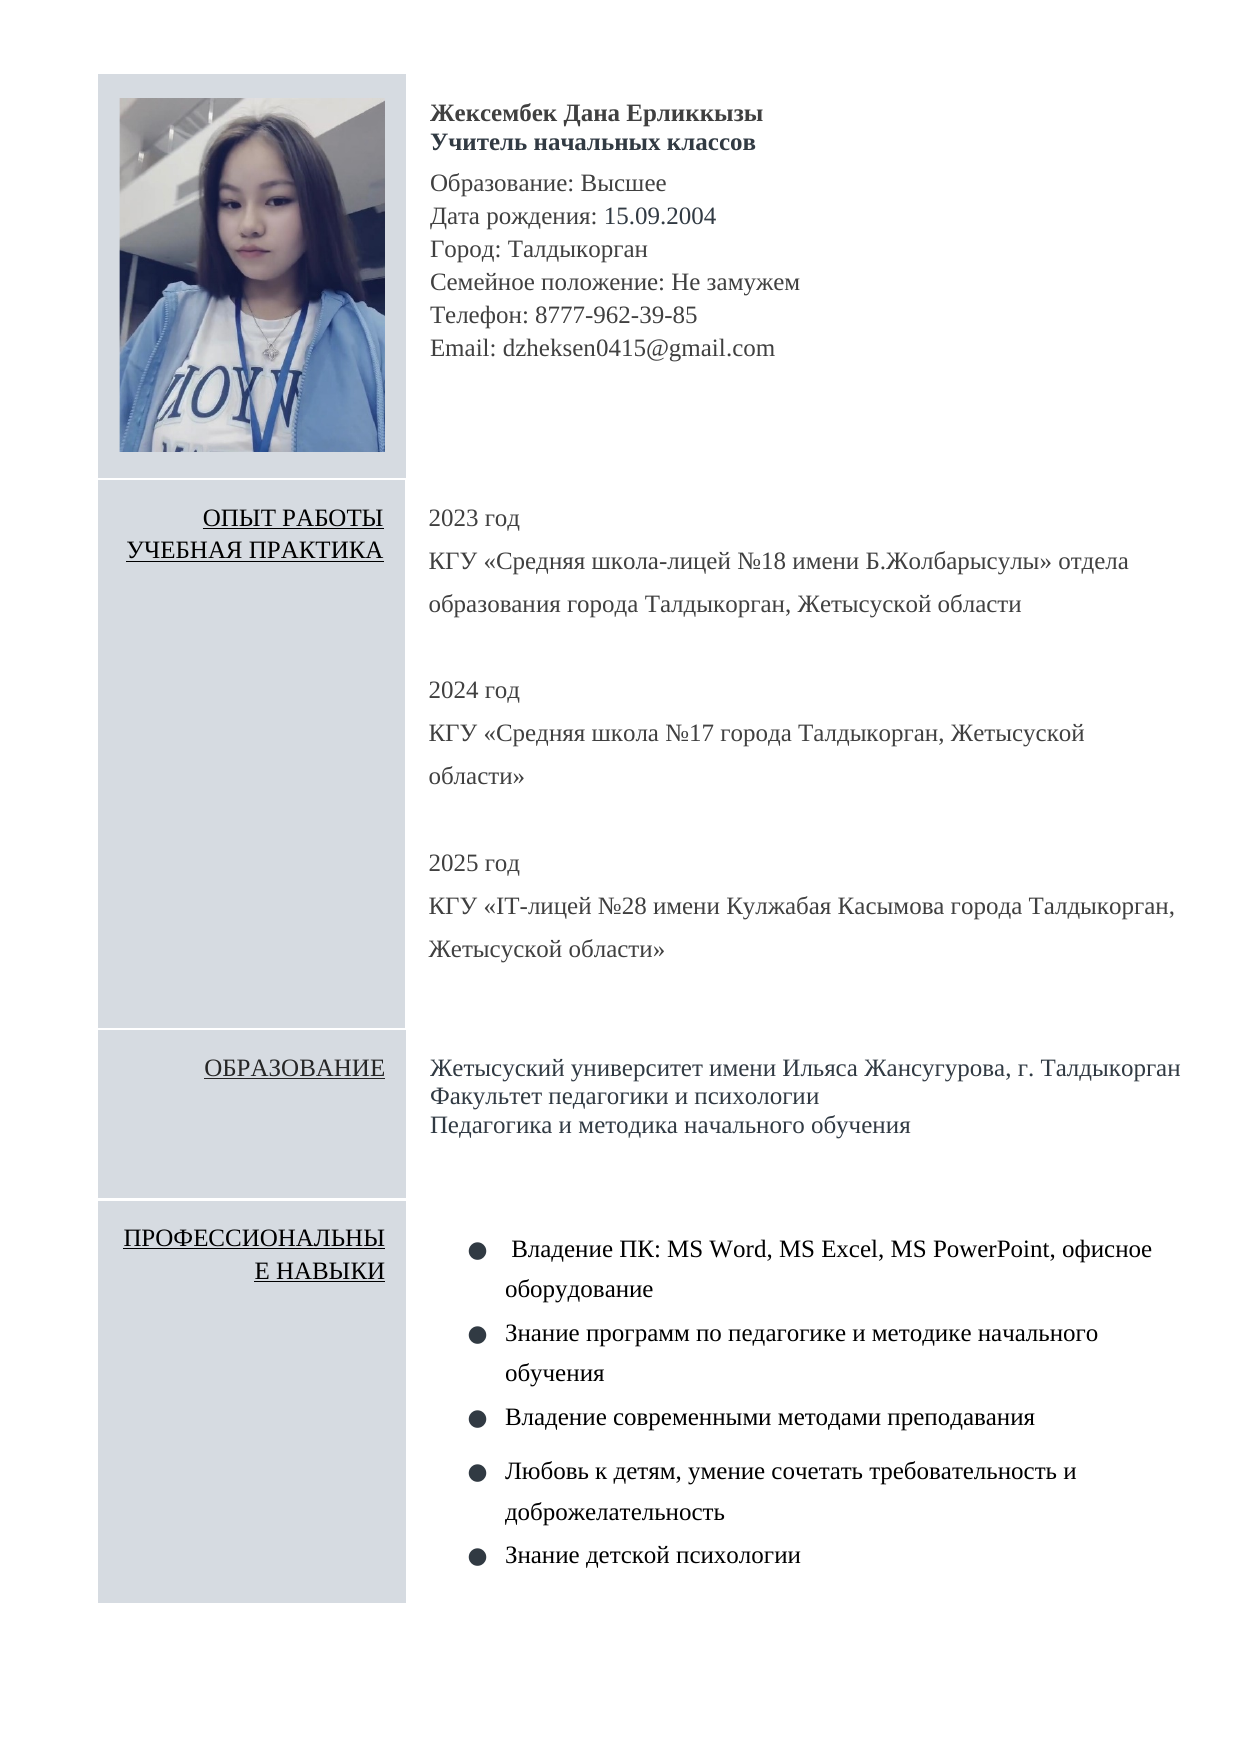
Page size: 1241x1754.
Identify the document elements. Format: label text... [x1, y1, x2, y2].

picture [119, 98, 385, 452]
table_header [98, 74, 406, 478]
table_cell ОБРАЗОВАНИЕ [98, 1030, 406, 1198]
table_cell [98, 1201, 406, 1603]
table_cell ОПЫТ РАБОТЫ УЧЕБНАЯ ПРАКТИКА [98, 480, 405, 1028]
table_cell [409, 1201, 1206, 1603]
table_header Жексембек Дана Ерликкызы Учитель начальных классов Образование: Высшее Дата рождения: 15.09.2004 Город: Талдыкорган Семейное положение: Не замужем Телефон: 8777-962-39-85 Email: dzheksen0415@gmail.com [409, 76, 1206, 478]
table_cell Жетысуский университет имени Ильяса Жансугурова, г. Талдыкорган Факультет педагогики и психологии Педагогика и методика начального обучения [409, 1030, 1206, 1198]
table_cell 2023 год КГУ «Средняя школа-лицей №18 имени Б.Жолбарысулы» отдела образования города Талдыкорган, Жетысуской области 2024 год КГУ «Средняя школа №17 города Талдыкорган, Жетысуской области» 2025 год КГУ «IT-лицей №28 имени Кулжабая Касымова города Талдыкорган, Жетысуской области» [407, 480, 1206, 1028]
